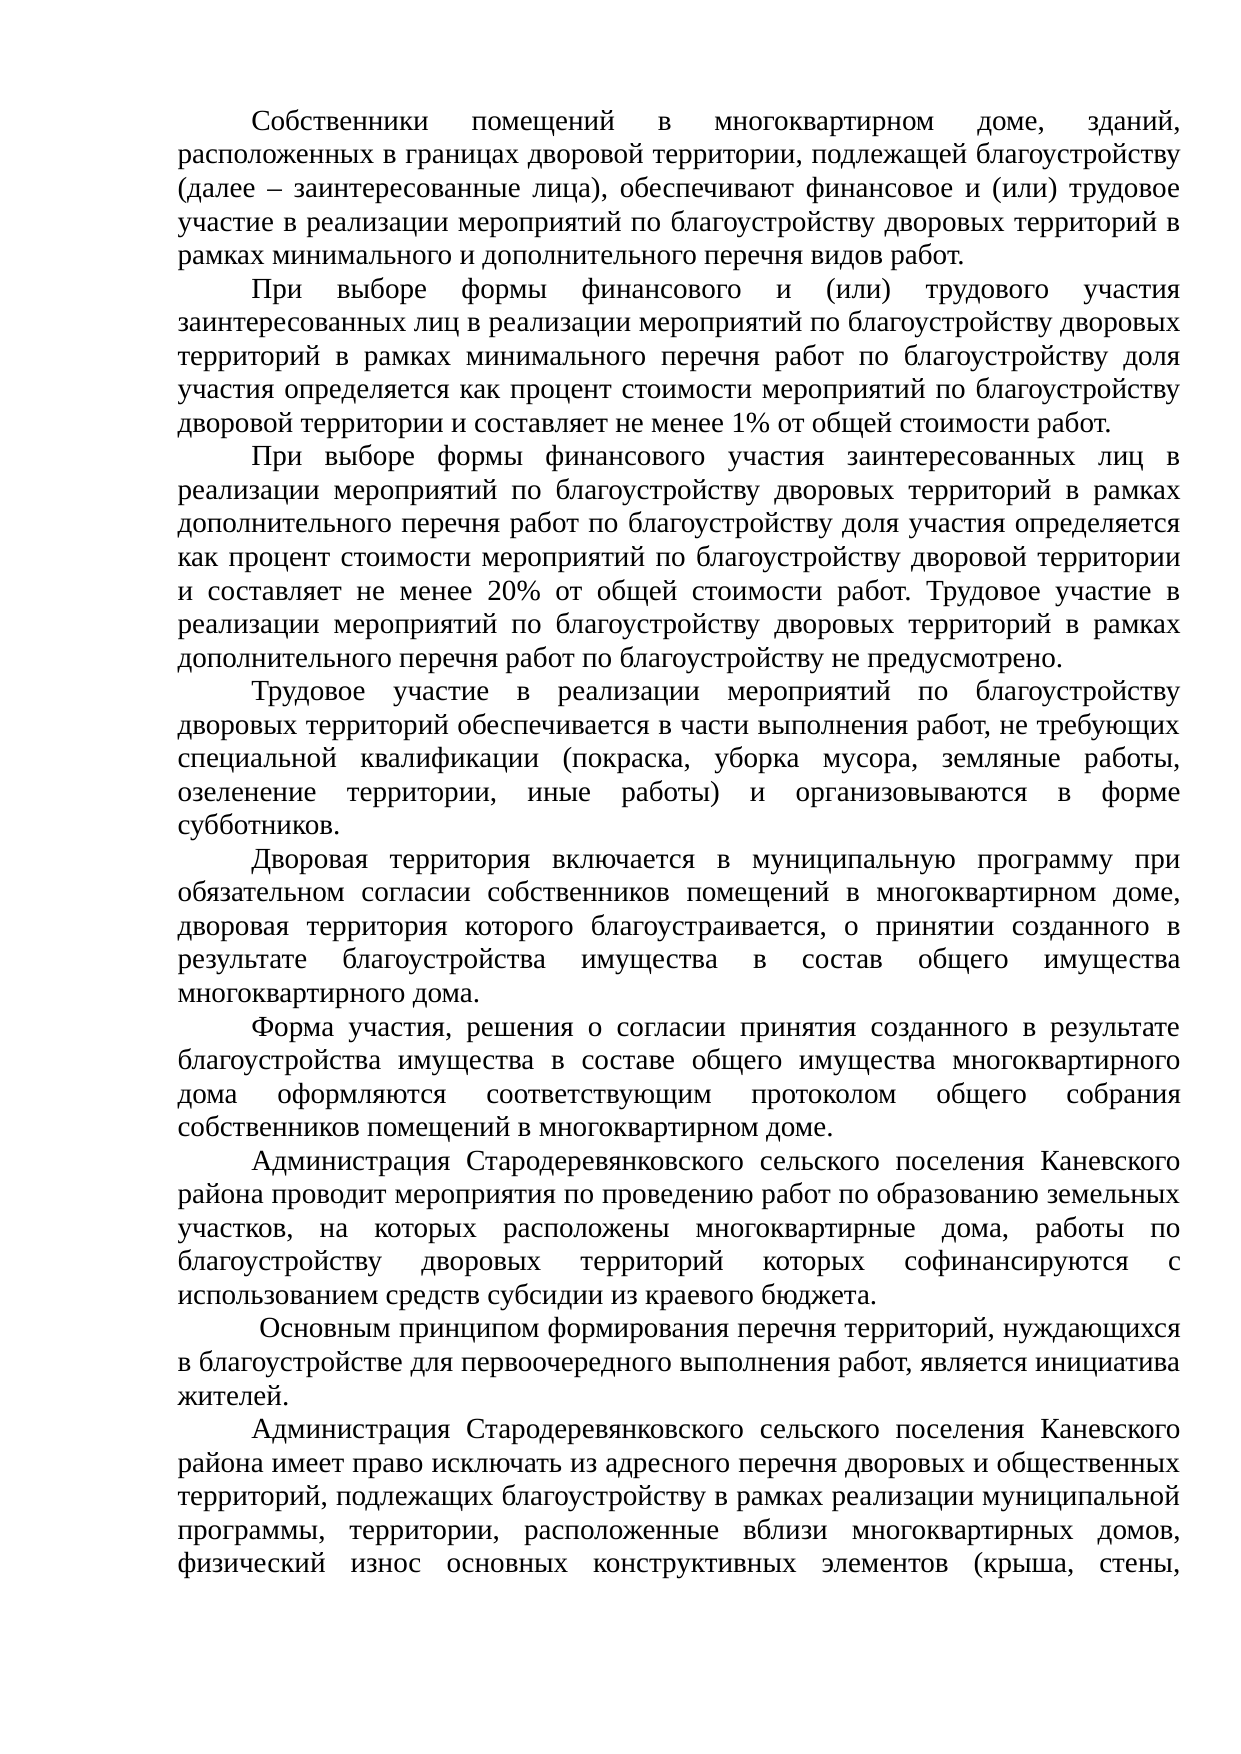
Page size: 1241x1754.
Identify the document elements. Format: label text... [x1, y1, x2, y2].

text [177, 1411, 1181, 1579]
text Трудовое участие в реализации мероприятий по благоустройству дворовых территорий обеспечивается в части выполнения работ, не требующих специальной квалификации (покраска, уборка мусора, земляные работы, озеленение территории, иные работы) и организовываются в форме субботников. [177, 673, 1181, 841]
text При выборе формы финансового и (или) трудового участия заинтересованных лиц в реализации мероприятий по благоустройству дворовых территорий в рамках минимального перечня работ по благоустройству доля участия определяется как процент стоимости мероприятий по благоустройству дворовой территории и составляет не менее 1% от общей стоимости работ. [177, 271, 1181, 438]
text Основным принципом формирования перечня территорий, нуждающихся в благоустройстве для первоочередного выполнения работ, является инициатива жителей. [177, 1311, 1181, 1411]
text Администрация Стародеревянковского сельского поселения Каневского района проводит мероприятия по проведению работ по образованию земельных участков, на которых расположены многоквартирные дома, работы по благоустройству дворовых территорий которых софинансируются с использованием средств субсидии из краевого бюджета. [177, 1143, 1181, 1311]
text Дворовая территория включается в муниципальную программу при обязательном согласии собственников помещений в многоквартирном доме, дворовая территория которого благоустраивается, о принятии созданного в результате благоустройства имущества в состав общего имущества многоквартирного дома. [177, 841, 1181, 1009]
text Собственники помещений в многоквартирном доме, зданий, расположенных в границах дворовой территории, подлежащей благоустройству (далее – заинтересованные лица), обеспечивают финансовое и (или) трудовое участие в реализации мероприятий по благоустройству дворовых территорий в рамках минимального и дополнительного перечня видов работ. [177, 103, 1181, 271]
text При выборе формы финансового участия заинтересованных лиц в реализации мероприятий по благоустройству дворовых территорий в рамках дополнительного перечня работ по благоустройству доля участия определяется как процент стоимости мероприятий по благоустройству дворовой территории и составляет не менее 20% от общей стоимости работ. Трудовое участие в реализации мероприятий по благоустройству дворовых территорий в рамках дополнительного перечня работ по благоустройству не предусмотрено. [177, 438, 1181, 673]
text Форма участия, решения о согласии принятия созданного в результате благоустройства имущества в составе общего имущества многоквартирного дома оформляются соответствующим протоколом общего собрания собственников помещений в многоквартирном доме. [177, 1009, 1181, 1143]
